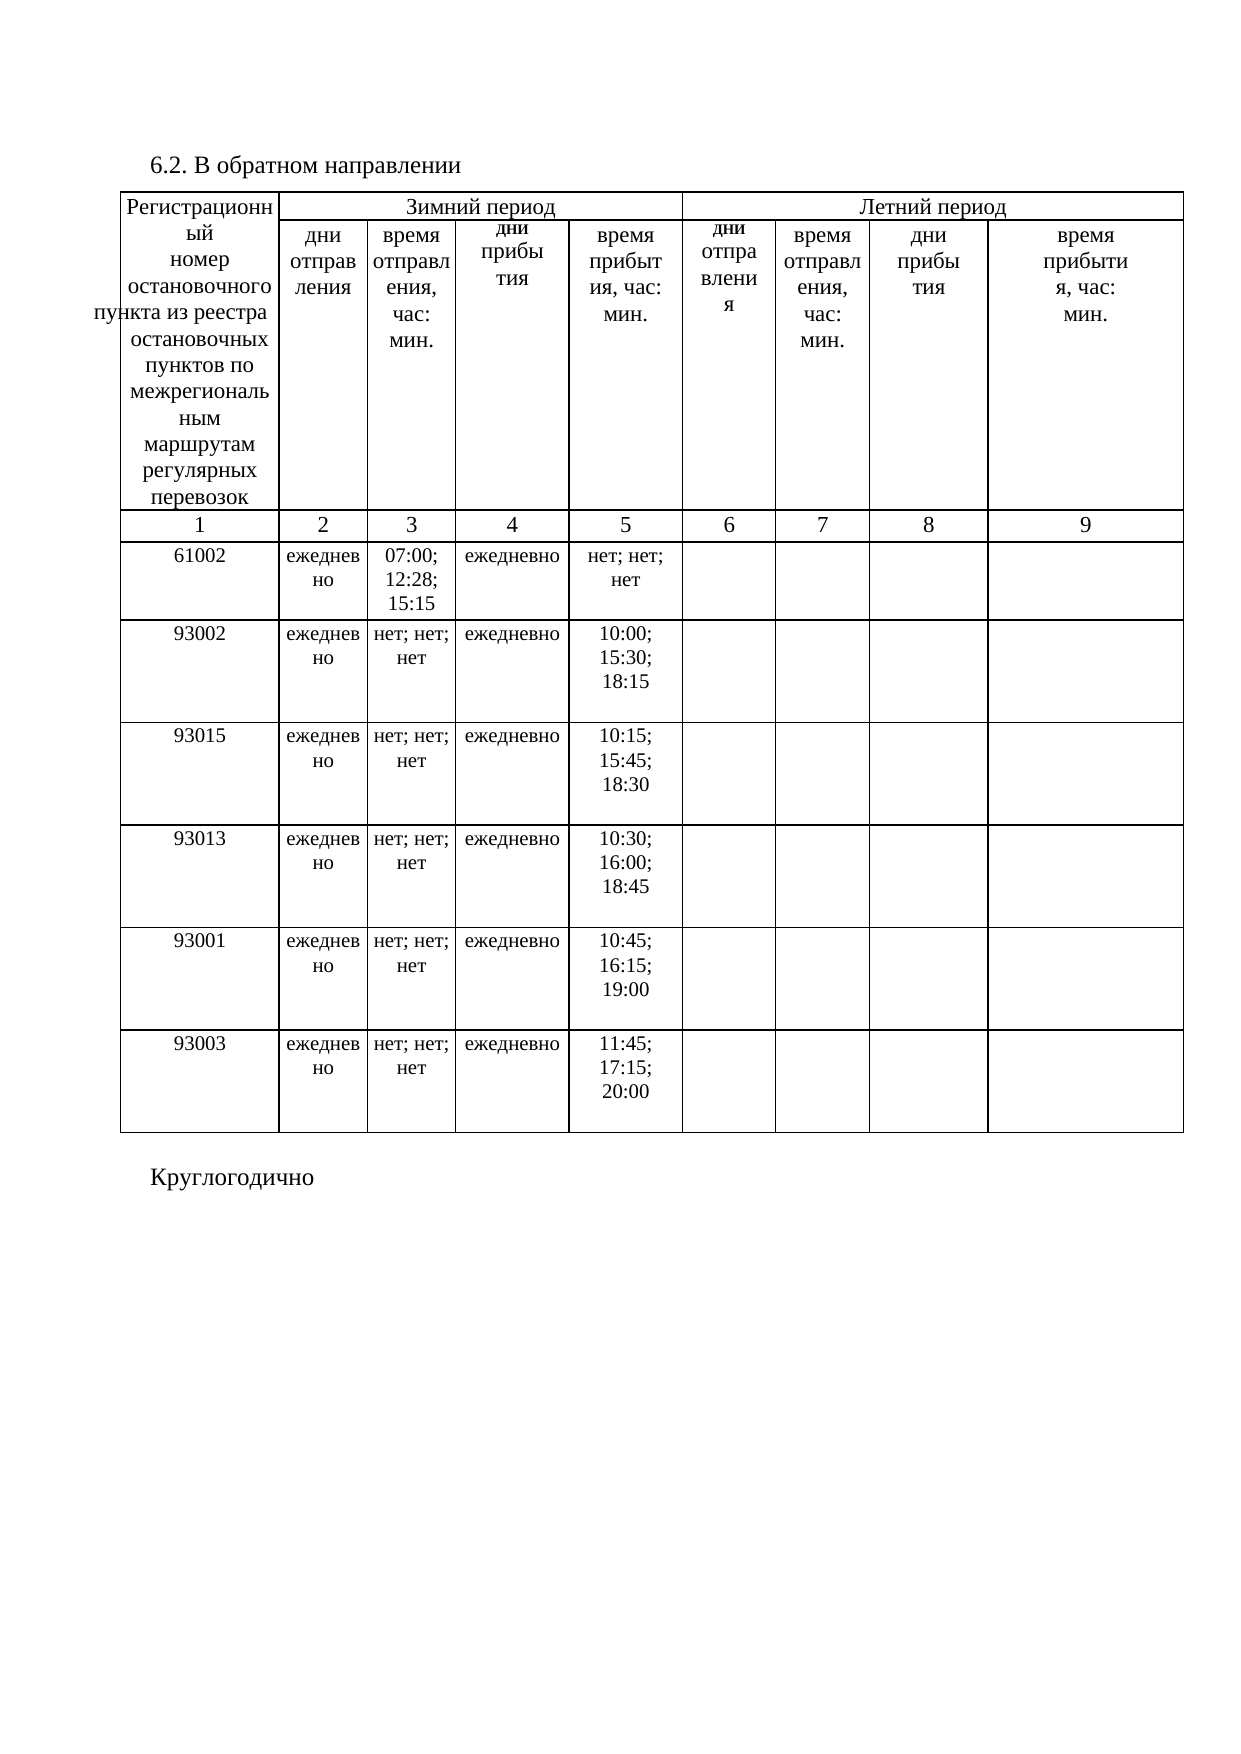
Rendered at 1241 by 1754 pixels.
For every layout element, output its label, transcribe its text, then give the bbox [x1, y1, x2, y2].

table_cell ДНИ прибы тия [456, 221, 568, 509]
table_cell ежедневно [456, 543, 568, 619]
table_cell [989, 826, 1183, 927]
table_cell [776, 826, 869, 927]
table_cell время отправл ения, час: мин. [776, 221, 869, 509]
table_cell дни отправ ления [280, 221, 367, 509]
table_cell [776, 621, 869, 722]
table_cell [870, 1031, 987, 1132]
table_cell время прибыт ия, час: мин. [570, 221, 682, 509]
table_cell [683, 826, 775, 927]
table_cell ежедневно [456, 826, 568, 927]
table_cell 93013 [121, 826, 278, 927]
table_cell 9 [989, 511, 1183, 541]
table_cell ежедневно [280, 723, 367, 824]
table_cell нет; нет; нет [368, 928, 455, 1029]
table_cell ежедневно [280, 543, 367, 619]
table_cell нет; нет; нет [570, 543, 682, 619]
text Круглогодично [150, 1162, 1090, 1191]
table_cell [989, 723, 1183, 824]
table_cell ежедневно [280, 928, 367, 1029]
table_cell 4 [456, 511, 568, 541]
table_cell 93015 [121, 723, 278, 824]
table_cell 93002 [121, 621, 278, 722]
text 6.2. В обратном направлении [150, 150, 1090, 179]
table_cell нет; нет; нет [368, 621, 455, 722]
table_cell ежедневно [456, 621, 568, 722]
table_cell [683, 1031, 775, 1132]
table_cell [870, 723, 987, 824]
table_cell 1 [121, 511, 278, 541]
table_header Регистрационный номер остановочного пункта из реестра остановочных пунктов по межрегиональным маршрутам регулярных перевозок [121, 193, 278, 509]
table_cell 07:00; 12:28; 15:15 [368, 543, 455, 619]
table_cell нет; нет; нет [368, 723, 455, 824]
table_cell [776, 1031, 869, 1132]
table_cell 6 [683, 511, 775, 541]
table_cell 10:30; 16:00; 18:45 [570, 826, 682, 927]
table_cell [683, 543, 775, 619]
table_cell [683, 621, 775, 722]
table_cell [776, 928, 869, 1029]
table_cell ежедневно [280, 621, 367, 722]
table_cell [870, 621, 987, 722]
table_cell [683, 928, 775, 1029]
table_cell ДНИ отпра влени я [683, 221, 775, 509]
table_cell 10:15; 15:45; 18:30 [570, 723, 682, 824]
table_cell [870, 826, 987, 927]
table_cell нет; нет; нет [368, 826, 455, 927]
table_cell 8 [870, 511, 987, 541]
table_cell 2 [280, 511, 367, 541]
table_cell [776, 543, 869, 619]
table_cell [776, 723, 869, 824]
table_cell [870, 543, 987, 619]
table_cell время отправл ения, час: мин. [368, 221, 455, 509]
table_cell 10:00; 15:30; 18:15 [570, 621, 682, 722]
table_cell дни прибы тия [870, 221, 987, 509]
table_cell 10:45; 16:15; 19:00 [570, 928, 682, 1029]
table_cell 11:45; 17:15; 20:00 [570, 1031, 682, 1132]
table_cell ежедневно [456, 723, 568, 824]
table_cell [989, 928, 1183, 1029]
table_cell 5 [570, 511, 682, 541]
table_cell ежедневно [456, 928, 568, 1029]
table_cell ежедневно [280, 826, 367, 927]
table_cell 93001 [121, 928, 278, 1029]
table_header Летний период [683, 193, 1183, 219]
table_cell [683, 723, 775, 824]
table_cell время прибыти я, час: мин. [989, 221, 1183, 509]
table_cell 93003 [121, 1031, 278, 1132]
table_cell 3 [368, 511, 455, 541]
table_cell ежедневно [456, 1031, 568, 1132]
table_cell [989, 543, 1183, 619]
table_header Зимний период [280, 193, 682, 219]
table_cell ежедневно [280, 1031, 367, 1132]
table_cell 7 [776, 511, 869, 541]
table_cell [870, 928, 987, 1029]
table_cell [989, 621, 1183, 722]
table_cell [989, 1031, 1183, 1132]
table_cell нет; нет; нет [368, 1031, 455, 1132]
table_cell 61002 [121, 543, 278, 619]
